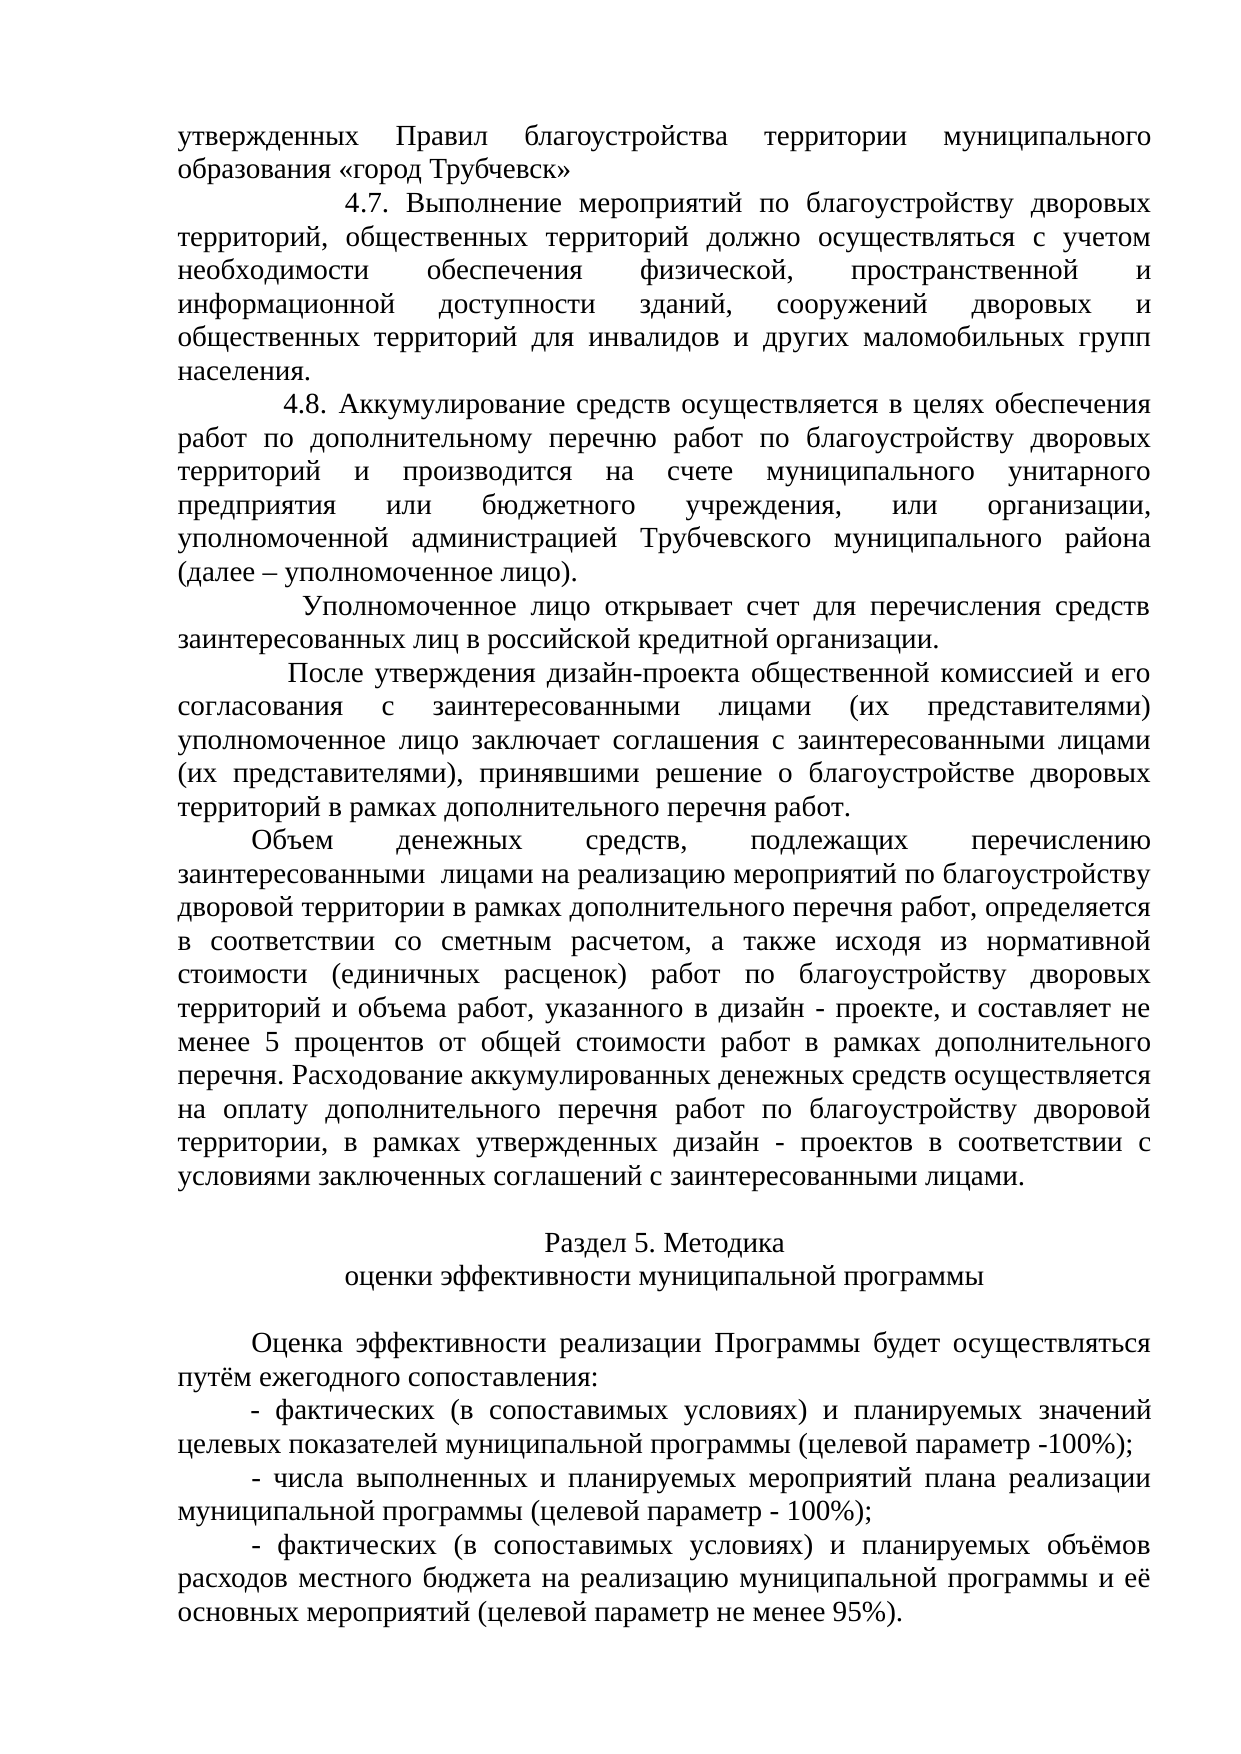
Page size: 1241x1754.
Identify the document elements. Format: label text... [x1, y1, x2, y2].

text - числа выполненных и планируемых мероприятий плана реализации муниципальной программы (целевой параметр - 100%); [177, 1460, 1152, 1527]
list 4.8. Аккумулирование средств осуществляется в целях обеспечения работ по дополнительному перечню работ по благоустройству дворовых территорий и производится на счете муниципального унитарного предприятия или бюджетного учреждения, или организации, уполномоченной администрацией Трубчевского муниципального района (далее – уполномоченное лицо). [177, 386, 1152, 588]
list Уполномоченное лицо открывает счет для перечисления средств заинтересованных лиц в российской кредитной организации. [177, 588, 1152, 655]
text Оценка эффективности реализации Программы будет осуществляться путём ежегодного сопоставления: [177, 1326, 1152, 1393]
text - фактических (в сопоставимых условиях) и планируемых значений целевых показателей муниципальной программы (целевой параметр -100%); [177, 1393, 1152, 1460]
text 4.7. Выполнение мероприятий по благоустройству дворовых территорий, общественных территорий должно осуществляться с учетом необходимости обеспечения физической, пространственной и информационной доступности зданий, сооружений дворовых и общественных территорий для инвалидов и других маломобильных групп населения. [177, 185, 1152, 386]
text Раздел 5. Методика [177, 1225, 1152, 1258]
list Объем денежных средств, подлежащих перечислению заинтересованными лицами на реализацию мероприятий по благоустройству дворовой территории в рамках дополнительного перечня работ, определяется в соответствии со сметным расчетом, а также исходя из нормативной стоимости (единичных расценок) работ по благоустройству дворовых территорий и объема работ, указанного в дизайн - проекте, и составляет не менее 5 процентов от общей стоимости работ в рамках дополнительного перечня. Расходование аккумулированных денежных средств осуществляется на оплату дополнительного перечня работ по благоустройству дворовой территории, в рамках утвержденных дизайн - проектов в соответствии с условиями заключенных соглашений с заинтересованными лицами. [177, 822, 1152, 1191]
text - фактических (в сопоставимых условиях) и планируемых объёмов расходов местного бюджета на реализацию муниципальной программы и её основных мероприятий (целевой параметр не менее 95%). [177, 1527, 1152, 1627]
list После утверждения дизайн-проекта общественной комиссией и его согласования с заинтересованными лицами (их представителями) уполномоченное лицо заключает соглашения с заинтересованными лицами (их представителями), принявшими решение о благоустройстве дворовых территорий в рамках дополнительного перечня работ. [177, 655, 1152, 822]
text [177, 118, 1152, 185]
text оценки эффективности муниципальной программы [177, 1258, 1152, 1292]
